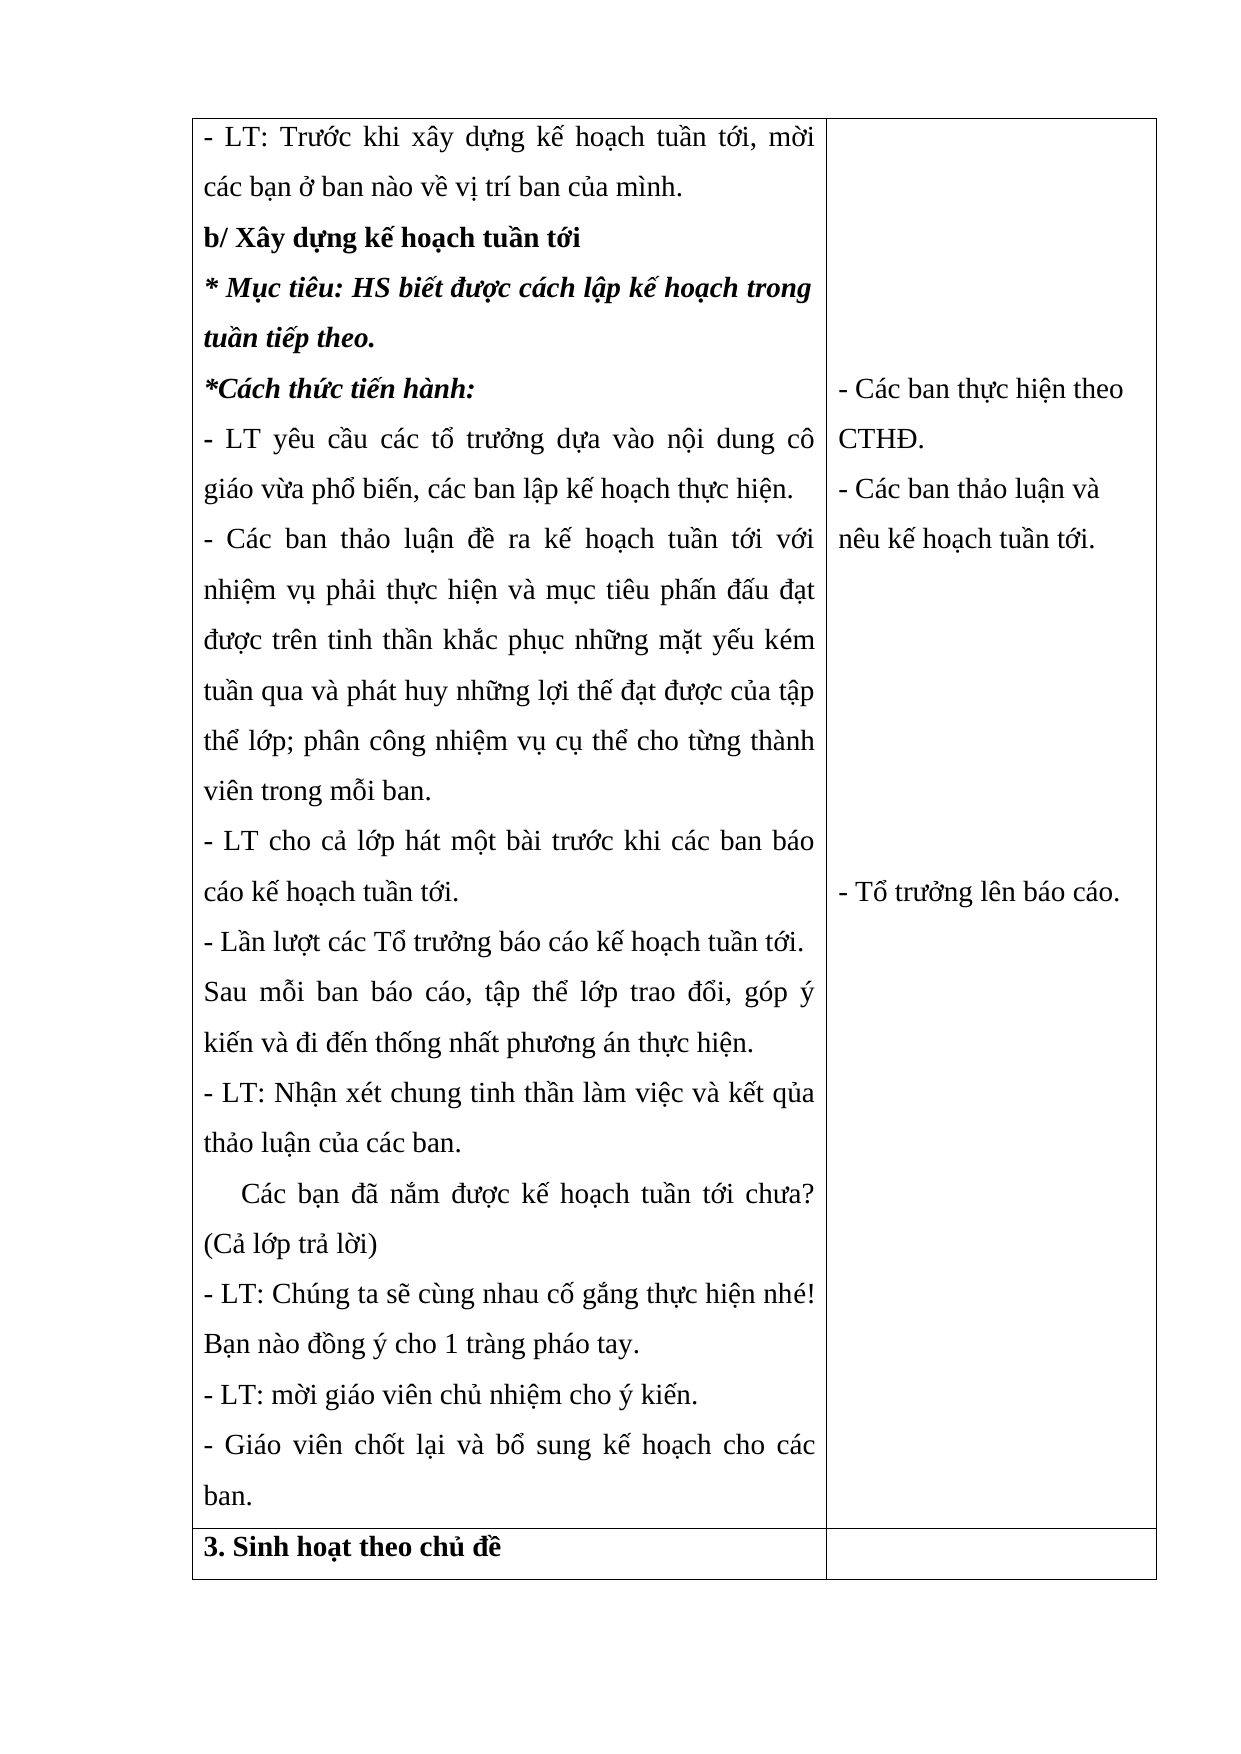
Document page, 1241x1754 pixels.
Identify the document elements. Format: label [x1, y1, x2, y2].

table_cell [827, 119, 1156, 1528]
table_cell [193, 1529, 826, 1579]
table_cell [827, 1529, 1156, 1579]
table_cell [193, 119, 826, 1528]
